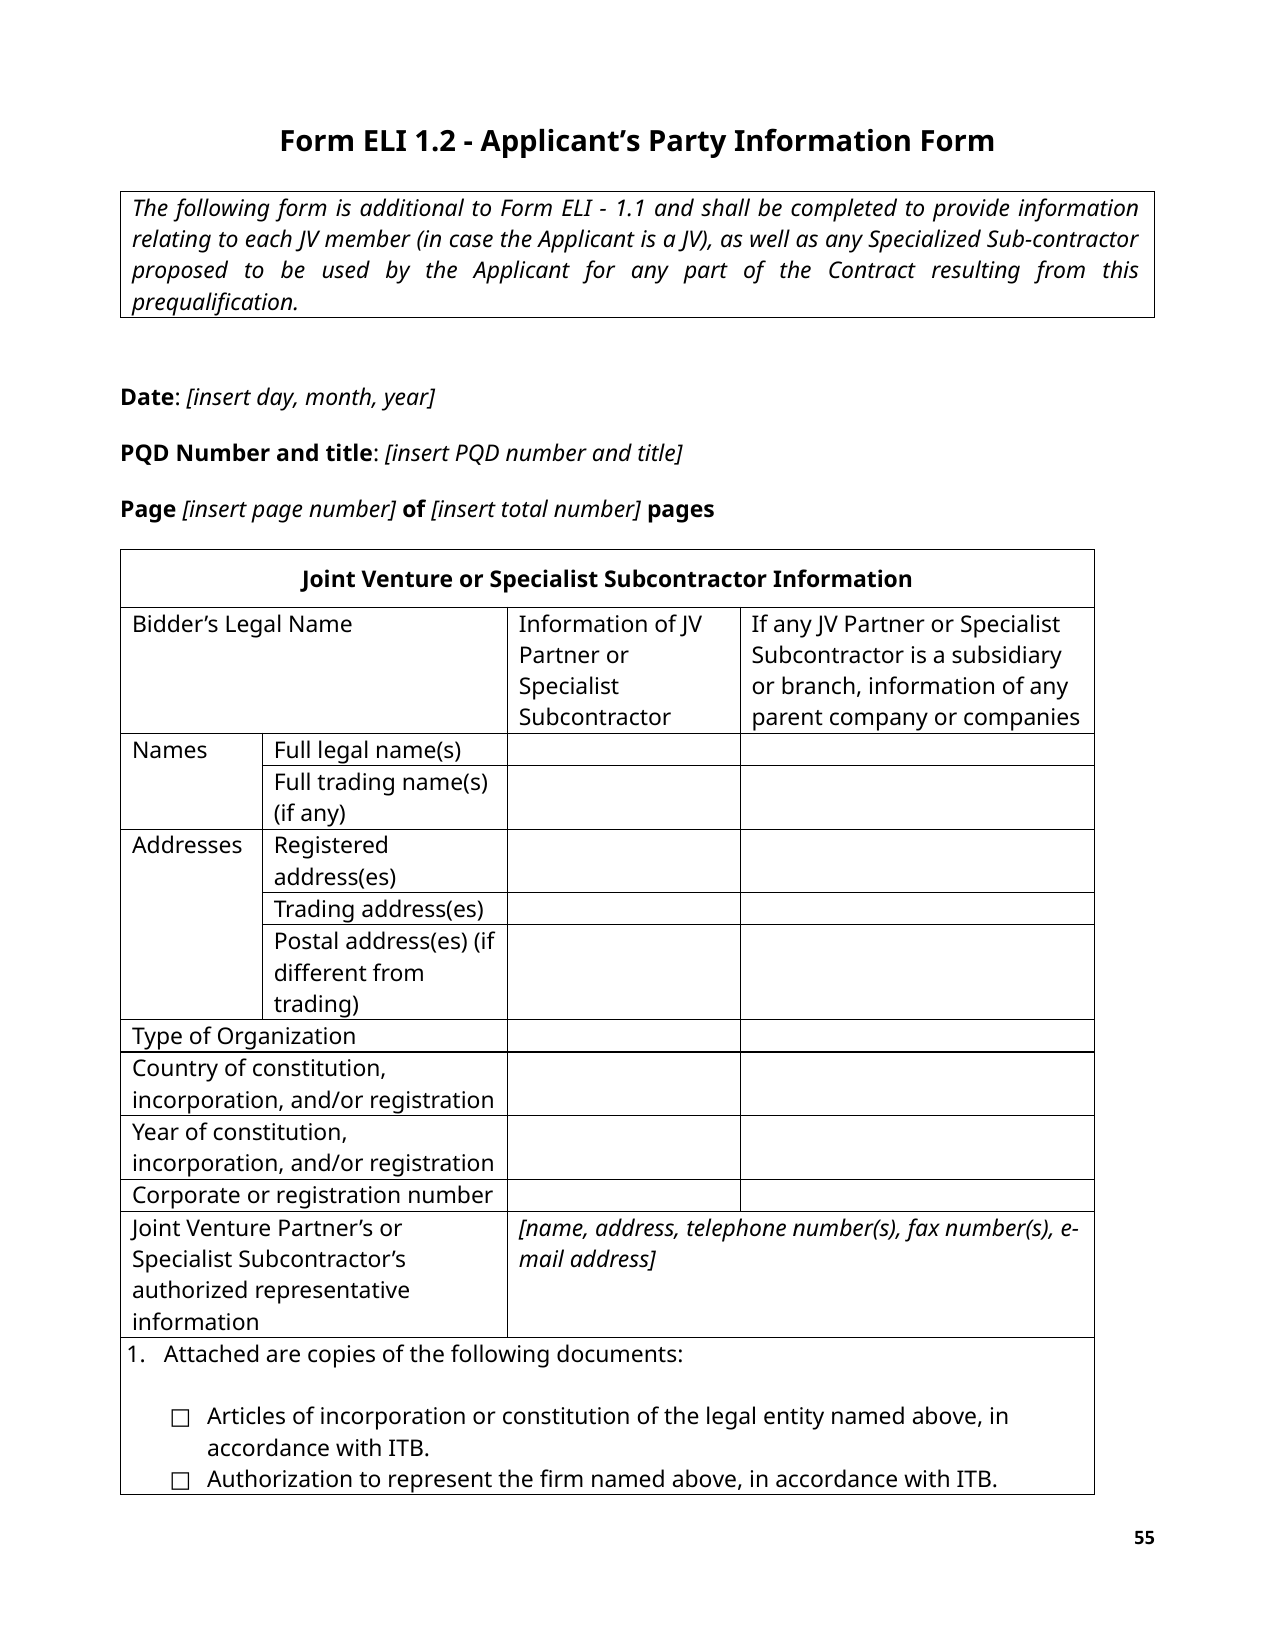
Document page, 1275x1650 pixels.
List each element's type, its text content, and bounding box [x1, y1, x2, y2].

table_header The following form is additional to Form ELI - 1.1 and shall be completed to provide information relating to each JV member (in case the Applicant is a JV), as well as any Specialized Sub-contractor proposed to be used by the Applicant for any part of the Contract resulting from this prequalification. [121, 192, 1154, 317]
table_cell [741, 734, 1094, 765]
table_cell Bidder’s Legal Name [121, 608, 507, 733]
table_cell Postal address(es) (if different from trading) [263, 925, 507, 1019]
table_cell [508, 1116, 740, 1178]
table_cell [508, 893, 740, 924]
table_cell [name, address, telephone number(s), fax number(s), e-mail address] [508, 1212, 1094, 1337]
table_cell Joint Venture Partner’s or Specialist Subcontractor’s authorized representative information [121, 1212, 507, 1337]
table_cell [741, 830, 1094, 892]
table_cell If any JV Partner or Specialist Subcontractor is a subsidiary or branch, information of any parent company or companies [741, 608, 1094, 733]
table_cell Trading address(es) [263, 893, 507, 924]
table_cell [741, 1116, 1094, 1178]
table_cell [508, 1020, 740, 1051]
table_cell [741, 893, 1094, 924]
subtitle Form ELI 1.2 - Applicant’s Party Information Form [120, 120, 1155, 160]
table_cell Full trading name(s) (if any) [263, 766, 507, 828]
table_cell Type of Organization [121, 1020, 507, 1051]
text Page [insert page number] of [insert total number] pages [120, 493, 1155, 524]
table_cell [508, 766, 740, 828]
table_cell Names [121, 734, 262, 828]
table_cell Addresses [121, 830, 262, 1019]
table_cell Information of JV Partner or Specialist Subcontractor [508, 608, 740, 733]
text Date: [insert day, month, year] [120, 381, 1155, 412]
table_cell [508, 1053, 740, 1115]
table_cell [508, 734, 740, 765]
table_cell [508, 925, 740, 1019]
table_cell [741, 1053, 1094, 1115]
table_cell [508, 1180, 740, 1211]
table_cell [741, 1020, 1094, 1051]
table_cell Corporate or registration number [121, 1180, 507, 1211]
table_cell [741, 1180, 1094, 1211]
table_header Joint Venture or Specialist Subcontractor Information [121, 550, 1094, 607]
table_cell Year of constitution, incorporation, and/or registration [121, 1116, 507, 1178]
table_cell Country of constitution, incorporation, and/or registration [121, 1053, 507, 1115]
text PQD Number and title: [insert PQD number and title] [120, 437, 1155, 468]
table_cell Full legal name(s) [263, 734, 507, 765]
table_cell [741, 925, 1094, 1019]
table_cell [121, 1338, 1094, 1494]
table_cell Registered address(es) [263, 830, 507, 892]
table_cell [741, 766, 1094, 828]
table_cell [508, 830, 740, 892]
